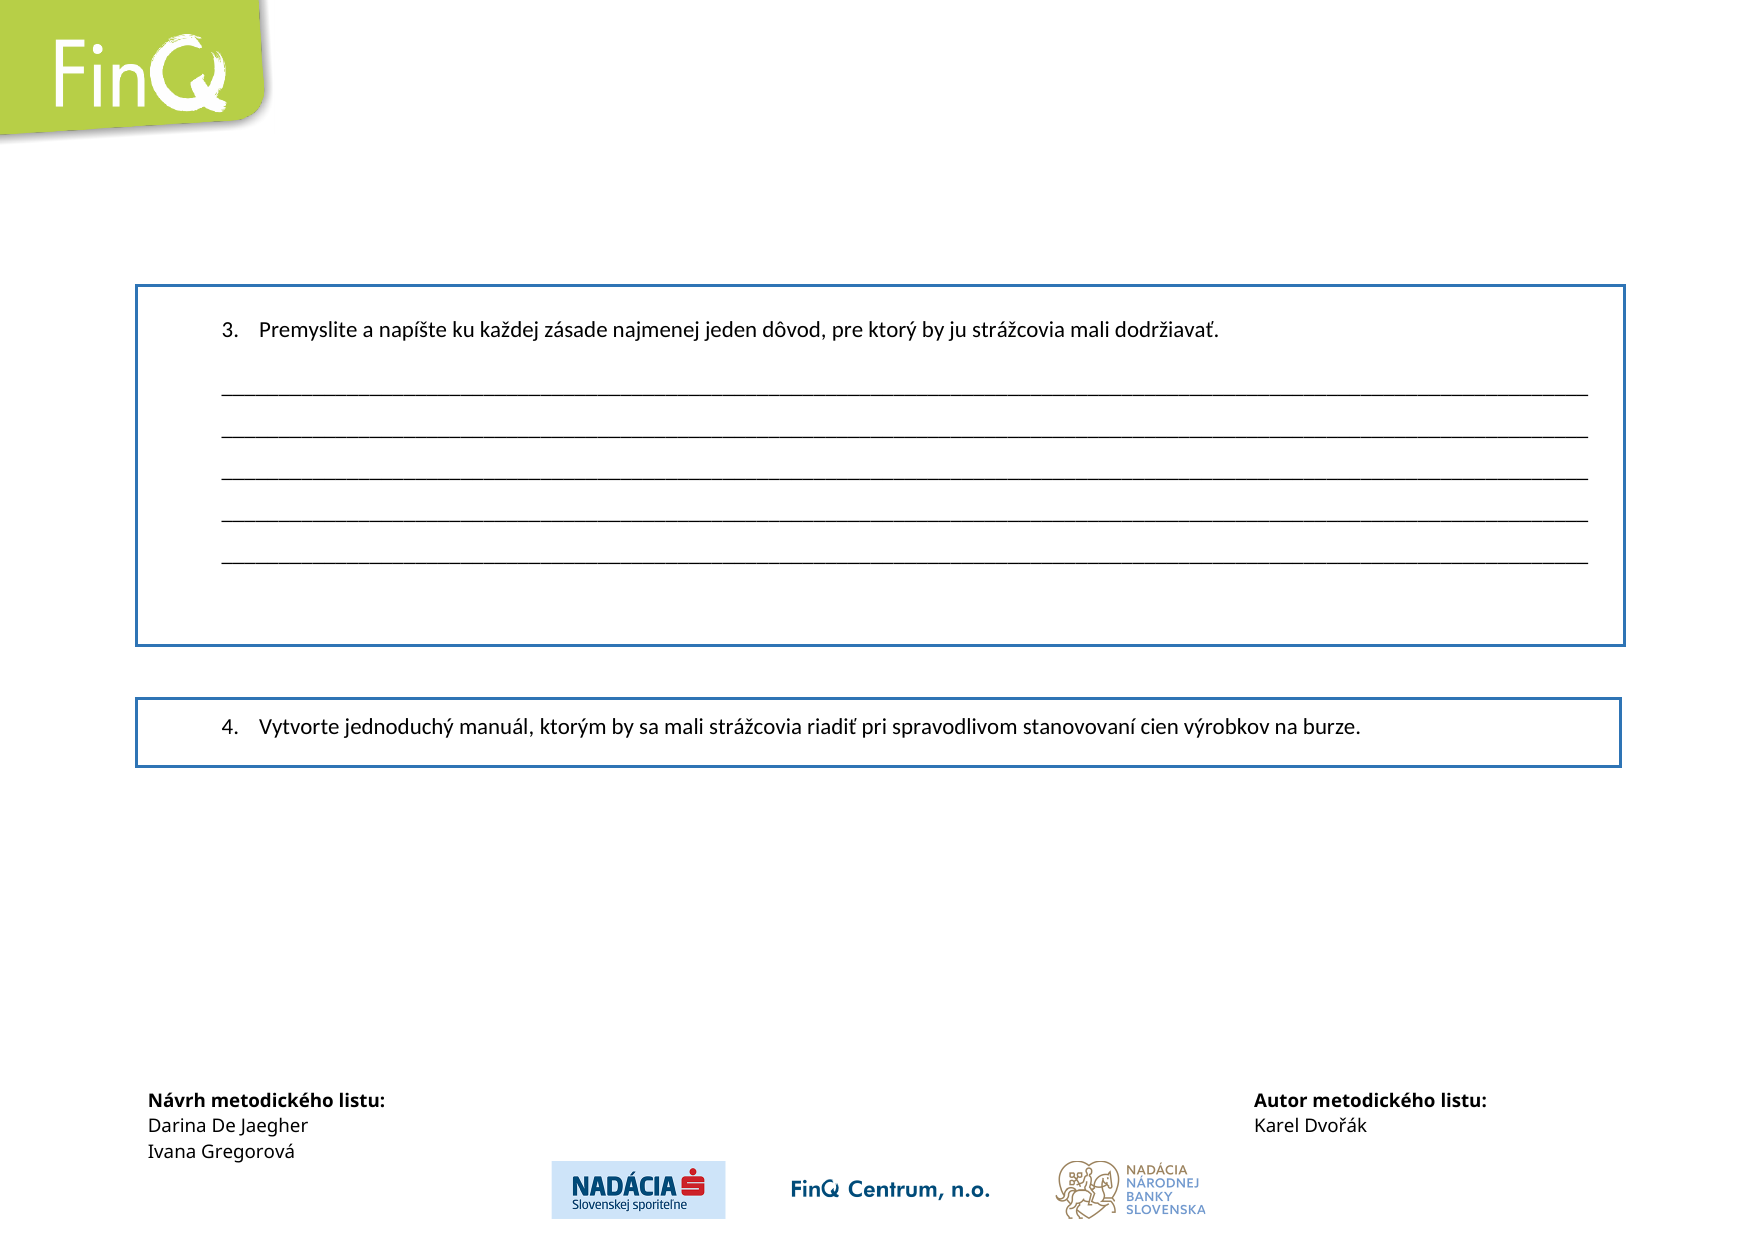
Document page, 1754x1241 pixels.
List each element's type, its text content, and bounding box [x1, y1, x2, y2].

table_header Vytvorte jednoduchý manuál, ktorým by sa mali strážcovia riadiť pri spravodlivom stanovovaní cien výrobkov na burze. [138, 700, 1619, 765]
table_header Premyslite a napíšte ku každej zásade najmenej jeden dôvod, pre ktorý by ju strážcovia mali dodržiavať. ________________________________________________________________________________________________________________________ ________________________________________________________________________________________________________________________ ________________________________________________________________________________________________________________________ ________________________________________________________________________________________________________________________ ________________________________________________________________________________________________________________________ [138, 287, 1623, 644]
picture [551, 1161, 1206, 1219]
picture [0, 0, 290, 165]
